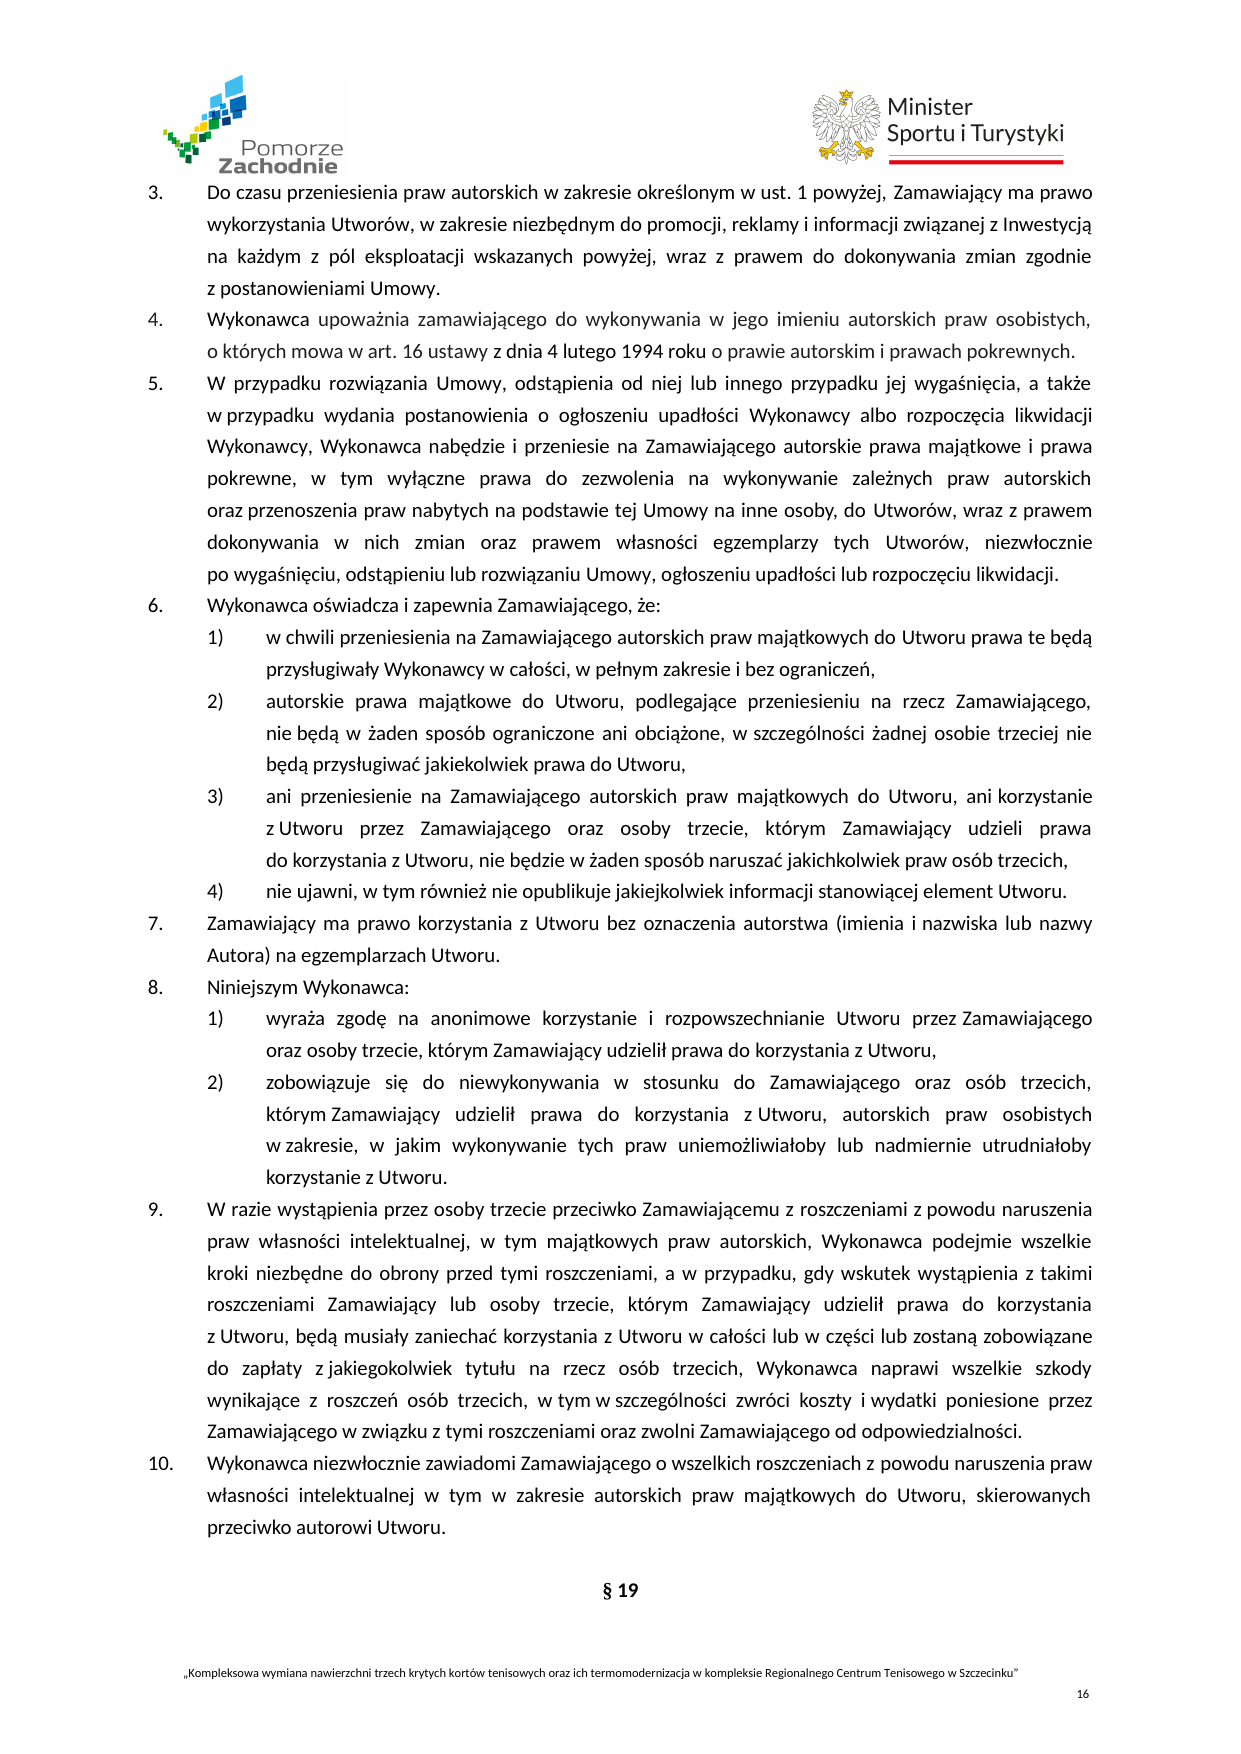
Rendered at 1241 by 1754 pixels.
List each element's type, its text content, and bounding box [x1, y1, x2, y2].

list nie ujawni, w tym również nie opublikuje jakiejkolwiek informacji stanowiącej element Utworu. [207, 878, 1093, 904]
list w chwili przeniesienia na Zamawiającego autorskich praw majątkowych do Utworu prawa te będą przysługiwały Wykonawcy w całości, w pełnym zakresie i bez ograniczeń, [207, 624, 1093, 682]
list zobowiązuje się do niewykonywania w stosunku do Zamawiającego oraz osób trzecich, którym Zamawiający udzielił prawa do korzystania z Utworu, autorskich praw osobistych w zakresie, w jakim wykonywanie tych praw uniemożliwiałoby lub nadmiernie utrudniałoby korzystanie z Utworu. [207, 1069, 1093, 1190]
list Wykonawca niezwłocznie zawiadomi Zamawiającego o wszelkich roszczeniach z powodu naruszenia praw własności intelektualnej w tym w zakresie autorskich praw majątkowych do Utworu, skierowanych przeciwko autorowi Utworu. [148, 1450, 1093, 1539]
picture [154, 75, 350, 180]
list W przypadku rozwiązania Umowy, odstąpienia od niej lub innego przypadku jej wygaśnięcia, a także w przypadku wydania postanowienia o ogłoszeniu upadłości Wykonawcy albo rozpoczęcia likwidacji Wykonawcy, Wykonawca nabędzie i przeniesie na Zamawiającego autorskie prawa majątkowe i prawa pokrewne, w tym wyłączne prawa do zezwolenia na wykonywanie zależnych praw autorskich oraz przenoszenia praw nabytych na podstawie tej Umowy na inne osoby, do Utworów, wraz z prawem dokonywania w nich zmian oraz prawem własności egzemplarzy tych Utworów, niezwłocznie po wygaśnięciu, odstąpieniu lub rozwiązaniu Umowy, ogłoszeniu upadłości lub rozpoczęciu likwidacji. [148, 370, 1093, 586]
text 19 [148, 1577, 1093, 1603]
list wyraża zgodę na anonimowe korzystanie i rozpowszechnianie Utworu przez Zamawiającego oraz osoby trzecie, którym Zamawiający udzielił prawa do korzystania z Utworu, [207, 1006, 1093, 1063]
list autorskie prawa majątkowe do Utworu, podlegające przeniesieniu na rzecz Zamawiającego, nie będą w żaden sposób ograniczone ani obciążone, w szczególności żadnej osobie trzeciej nie będą przysługiwać jakiekolwiek prawa do Utworu, [207, 688, 1093, 777]
picture [796, 73, 1078, 180]
list W razie wystąpienia przez osoby trzecie przeciwko Zamawiającemu z roszczeniami z powodu naruszenia praw własności intelektualnej, w tym majątkowych praw autorskich, Wykonawca podejmie wszelkie kroki niezbędne do obrony przed tymi roszczeniami, a w przypadku, gdy wskutek wystąpienia z takimi roszczeniami Zamawiający lub osoby trzecie, którym Zamawiający udzielił prawa do korzystania z Utworu, będą musiały zaniechać korzystania z Utworu w całości lub w części lub zostaną zobowiązane do zapłaty z jakiegokolwiek tytułu na rzecz osób trzecich, Wykonawca naprawi wszelkie szkody wynikające z roszczeń osób trzecich, w tym w szczególności zwróci koszty i wydatki poniesione przez Zamawiającego w związku z tymi roszczeniami oraz zwolni Zamawiającego od odpowiedzialności. [148, 1196, 1093, 1444]
list ani przeniesienie na Zamawiającego autorskich praw majątkowych do Utworu, ani korzystanie z Utworu przez Zamawiającego oraz osoby trzecie, którym Zamawiający udzieli prawa do korzystania z Utworu, nie będzie w żaden sposób naruszać jakichkolwiek praw osób trzecich, [207, 783, 1093, 872]
list Zamawiający ma prawo korzystania z Utworu bez oznaczenia autorstwa (imienia i nazwiska lub nazwy Autora) na egzemplarzach Utworu. [148, 910, 1093, 967]
list Wykonawca upoważnia zamawiającego do wykonywania w jego imieniu autorskich praw osobistych, o których mowa w art. 16 ustawy z dnia 4 lutego 1994 roku o prawie autorskim i prawach pokrewnych. [148, 307, 1093, 364]
list Niniejszym Wykonawca: [148, 974, 1093, 999]
list Wykonawca oświadcza i zapewnia Zamawiającego, że: [148, 593, 1093, 618]
list Do czasu przeniesienia praw autorskich w zakresie określonym w ust. 1 powyżej, Zamawiający ma prawo wykorzystania Utworów, w zakresie niezbędnym do promocji, reklamy i informacji związanej z Inwestycją na każdym z pól eksploatacji wskazanych powyżej, wraz z prawem do dokonywania zmian zgodnie z postanowieniami Umowy. [148, 179, 1093, 300]
